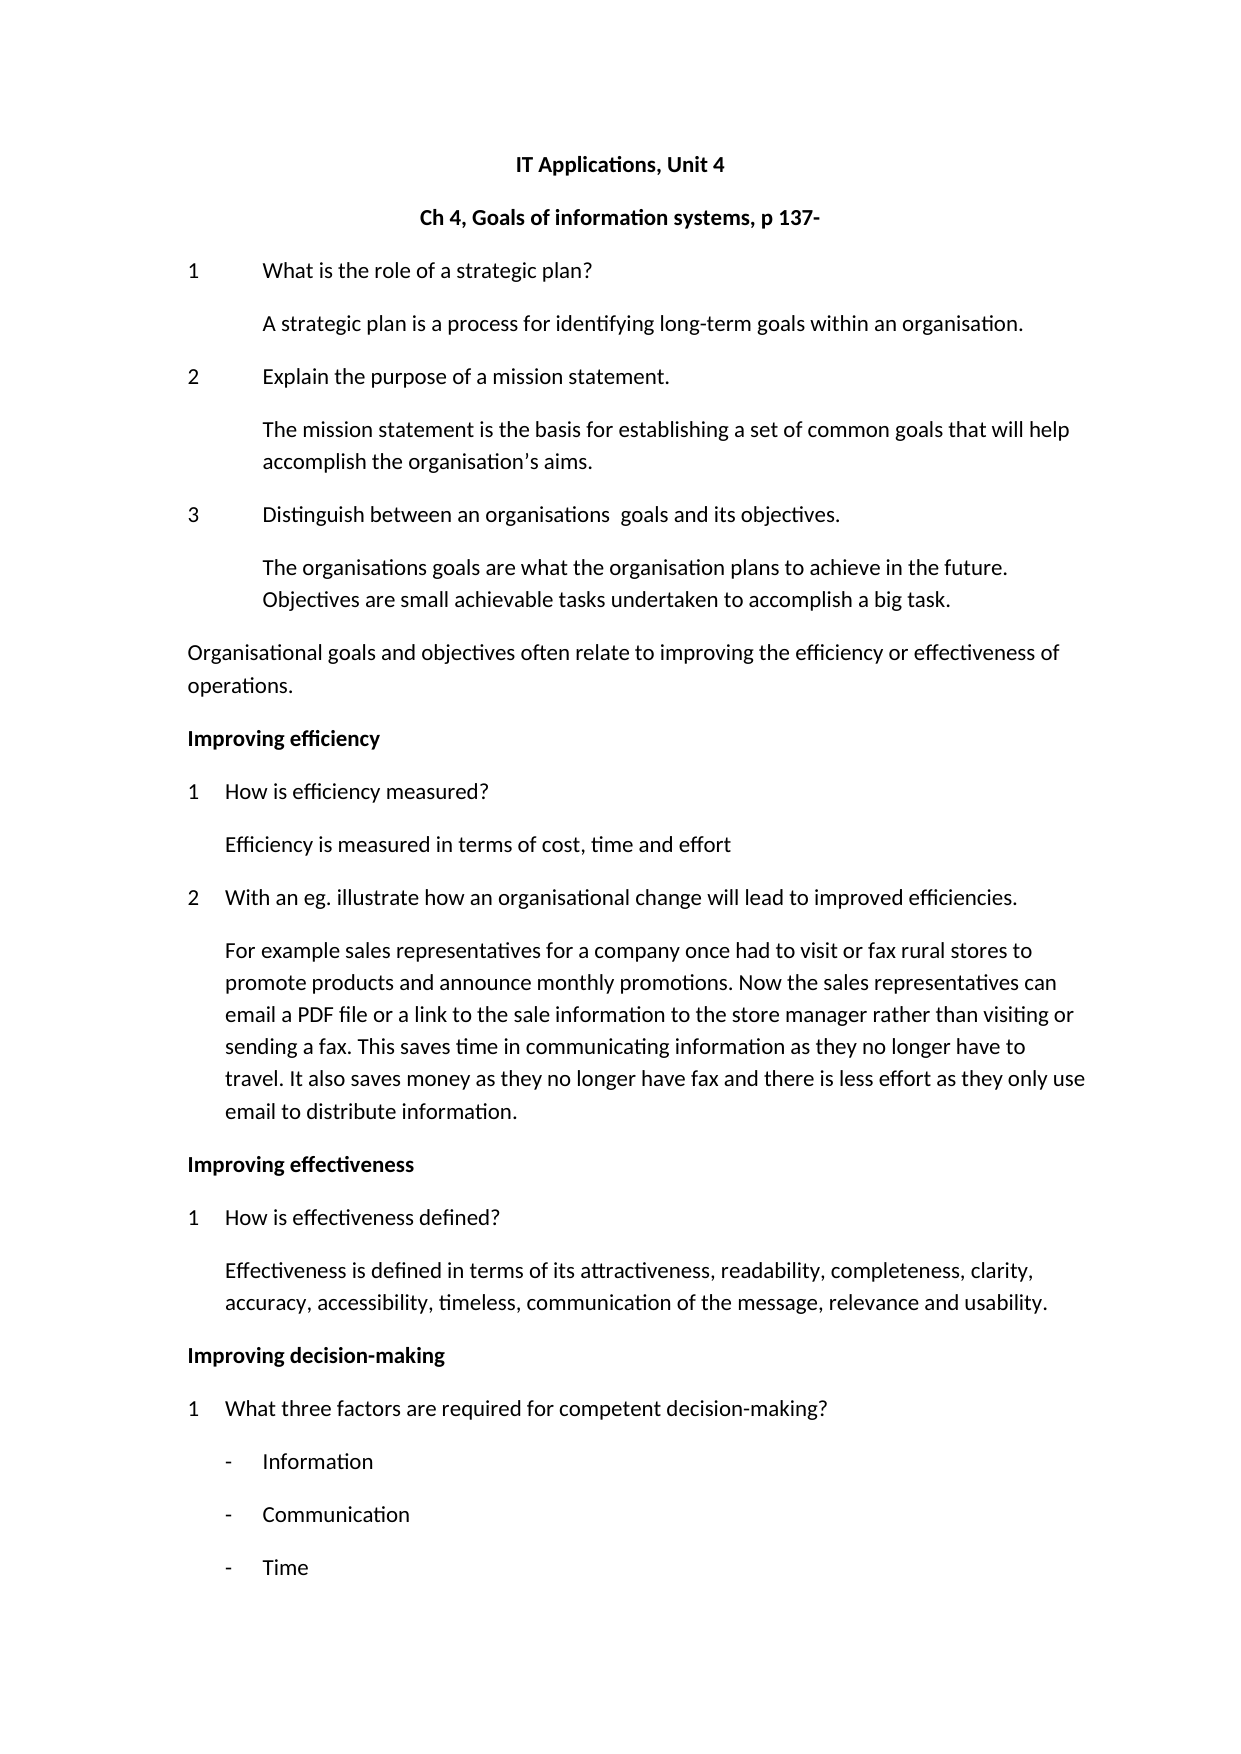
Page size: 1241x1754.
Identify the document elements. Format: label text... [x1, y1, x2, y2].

list What three factors are required for competent decision-making? [187, 1394, 1090, 1422]
list Time [225, 1553, 1090, 1581]
text Ch 4, Goals of information systems, p 137- [150, 203, 1090, 231]
text The organisations goals are what the organisation plans to achieve in the future. Objectives are small achievable tasks undertaken to accomplish a big task. [262, 553, 1090, 613]
text For example sales representatives for a company once had to visit or fax rural stores to promote products and announce monthly promotions. Now the sales representatives can email a PDF file or a link to the sale information to the store manager rather than visiting or sending a fax. This saves time in communicating information as they no longer have to travel. It also saves money as they no longer have fax and there is less effort as they only use email to distribute information. [225, 936, 1090, 1125]
text A strategic plan is a process for identifying long-term goals within an organisation. [262, 309, 1090, 337]
list With an eg. illustrate how an organisational change will lead to improved efficiencies. [187, 883, 1090, 911]
list Improving effectiveness [187, 1150, 1090, 1178]
list Improving efficiency [187, 724, 1090, 752]
list How is efficiency measured? [187, 777, 1090, 805]
text IT Applications, Unit 4 [150, 150, 1090, 178]
text The mission statement is the basis for establishing a set of common goals that will help accomplish the organisation’s aims. [262, 415, 1090, 475]
list Communication [225, 1500, 1090, 1528]
list Information [225, 1447, 1090, 1475]
text Efficiency is measured in terms of cost, time and effort [225, 830, 1090, 858]
list Explain the purpose of a mission statement. [187, 362, 1090, 390]
list What is the role of a strategic plan? [187, 256, 1090, 284]
list Improving decision-making [187, 1341, 1090, 1369]
list Organisational goals and objectives often relate to improving the efficiency or effectiveness of operations. [187, 638, 1090, 699]
text Effectiveness is defined in terms of its attractiveness, readability, completeness, clarity, accuracy, accessibility, timeless, communication of the message, relevance and usability. [225, 1256, 1090, 1316]
list How is effectiveness defined? [187, 1203, 1090, 1231]
list Distinguish between an organisations goals and its objectives. [187, 500, 1090, 528]
